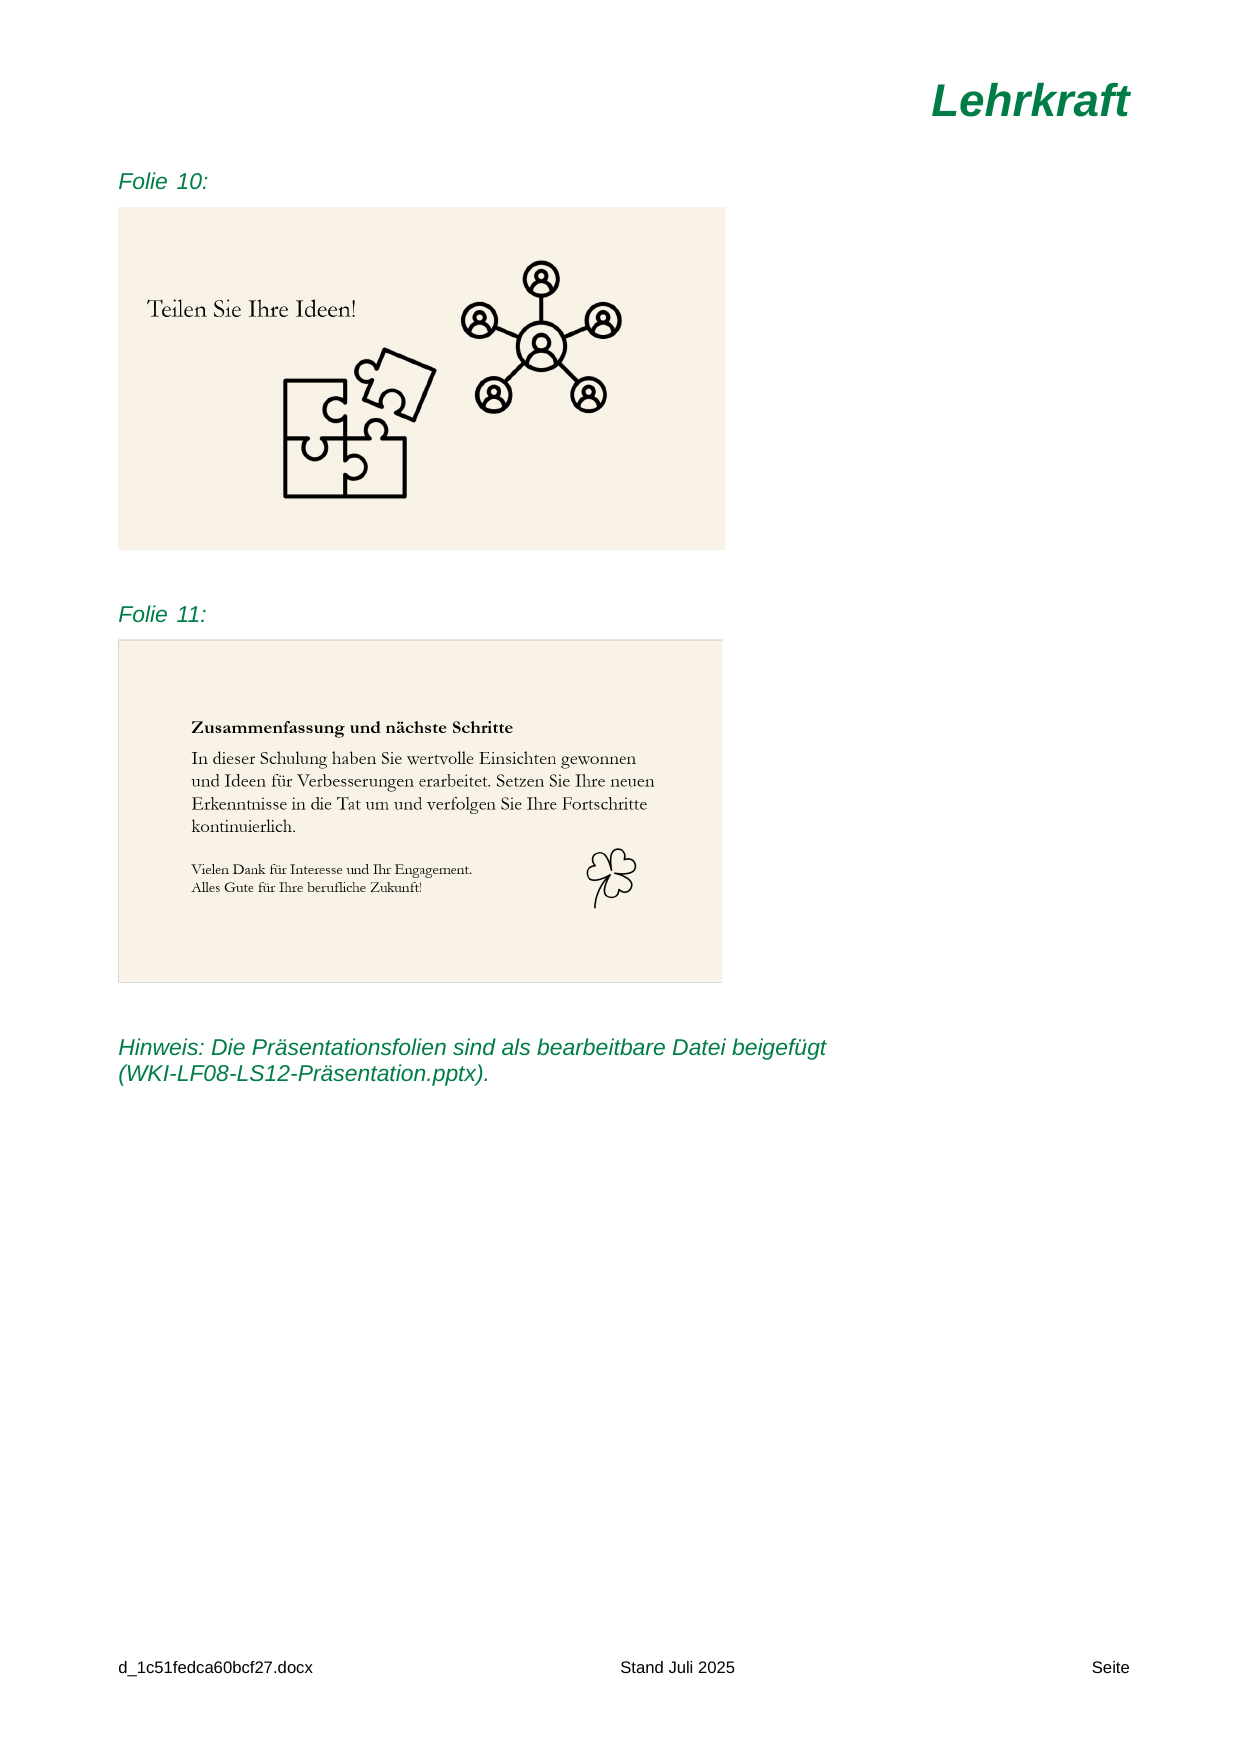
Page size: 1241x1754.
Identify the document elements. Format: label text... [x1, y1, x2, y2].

text Folie 10: [118, 168, 1134, 194]
picture [118, 639, 723, 983]
text Folie 11: [118, 601, 1134, 627]
text Hinweis: Die Präsentationsfolien sind als bearbeitbare Datei beigefügt (WKI-LF08-LS12-Präsentation.pptx). [118, 1034, 1134, 1086]
picture [118, 207, 726, 550]
